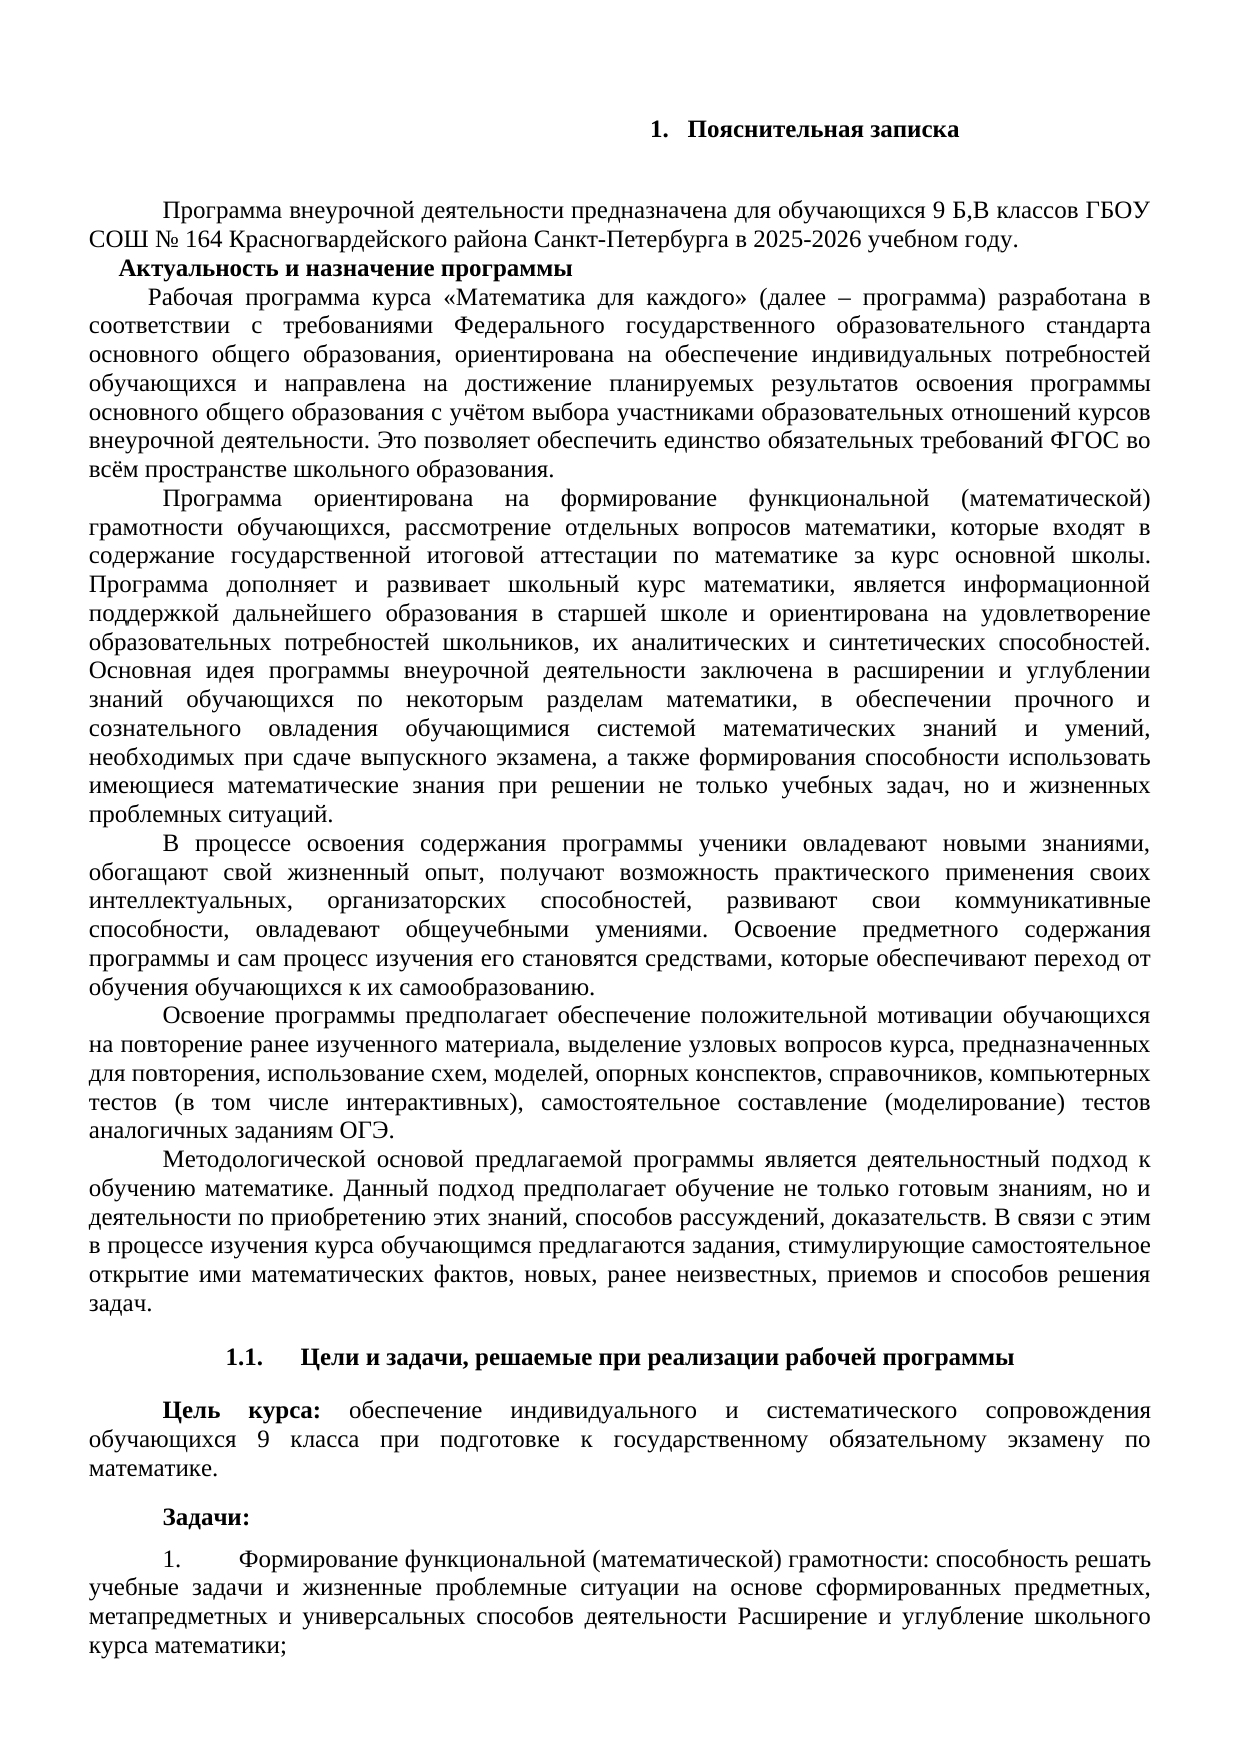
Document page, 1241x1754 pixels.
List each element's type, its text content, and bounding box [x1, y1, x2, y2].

text Программа внеурочной деятельности предназначена для обучающихся 9 Б,В классов ГБОУ СОШ № 164 Красногвардейского района Санкт-Петербурга в 2025-2026 учебном году. [89, 195, 1152, 253]
list Пояснительная записка [458, 114, 1152, 170]
list Цели и задачи, решаемые при реализации рабочей программы [89, 1342, 1152, 1370]
text Рабочая программа курса «Математика для каждого» (далее – программа) разработана в соответствии с требованиями Федерального государственного образовательного стандарта основного общего образования, ориентирована на обеспечение индивидуальных потребностей обучающихся и направлена на достижение планируемых результатов освоения программы основного общего образования с учётом выбора участниками образовательных отношений курсов внеурочной деятельности. Это позволяет обеспечить единство обязательных требований ФГОС во всём пространстве школьного образования. [89, 282, 1152, 483]
list Формирование функциональной (математической) грамотности: способность решать учебные задачи и жизненные проблемные ситуации на основе сформированных предметных, метапредметных и универсальных способов деятельности Расширение и углубление школьного курса математики; [89, 1544, 1152, 1659]
text В процессе освоения содержания программы ученики овладевают новыми знаниями, обогащают свой жизненный опыт, получают возможность практического применения своих интеллектуальных, организаторских способностей, развивают свои коммуникативные способности, овладевают общеучебными умениями. Освоение предметного содержания программы и сам процесс изучения его становятся средствами, которые обеспечивают переход от обучения обучающихся к их самообразованию. [89, 828, 1152, 1000]
text Задачи: [89, 1502, 1152, 1531]
text Актуальность и назначение программы [89, 253, 1152, 282]
text Методологической основой предлагаемой программы является деятельностный подход к обучению математике. Данный подход предполагает обучение не только готовым знаниям, но и деятельности по приобретению этих знаний, способов рассуждений, доказательств. В связи с этим в процессе изучения курса обучающимся предлагаются задания, стимулирующие самостоятельное открытие ими математических фактов, новых, ранее неизвестных, приемов и способов решения задач. [89, 1144, 1152, 1317]
text Освоение программы предполагает обеспечение положительной мотивации обучающихся на повторение ранее изученного материала, выделение узловых вопросов курса, предназначенных для повторения, использование схем, моделей, опорных конспектов, справочников, компьютерных тестов (в том числе интерактивных), самостоятельное составление (моделирование) тестов аналогичных заданиям ОГЭ. [89, 1000, 1152, 1144]
text Цель курса: обеспечение индивидуального и систематического сопровождения обучающихся 9 класса при подготовке к государственному обязательному экзамену по математике. [89, 1395, 1152, 1482]
text Программа ориентирована на формирование функциональной (математической) грамотности обучающихся, рассмотрение отдельных вопросов математики, которые входят в содержание государственной итоговой аттестации по математике за курс основной школы. Программа дополняет и развивает школьный курс математики, является информационной поддержкой дальнейшего образования в старшей школе и ориентирована на удовлетворение образовательных потребностей школьников, их аналитических и синтетических способностей. Основная идея программы внеурочной деятельности заключена в расширении и углублении знаний обучающихся по некоторым разделам математики, в обеспечении прочного и сознательного овладения обучающимися системой математических знаний и умений, необходимых при сдаче выпускного экзамена, а также формирования способности использовать имеющиеся математические знания при решении не только учебных задач, но и жизненных проблемных ситуаций. [89, 483, 1152, 828]
